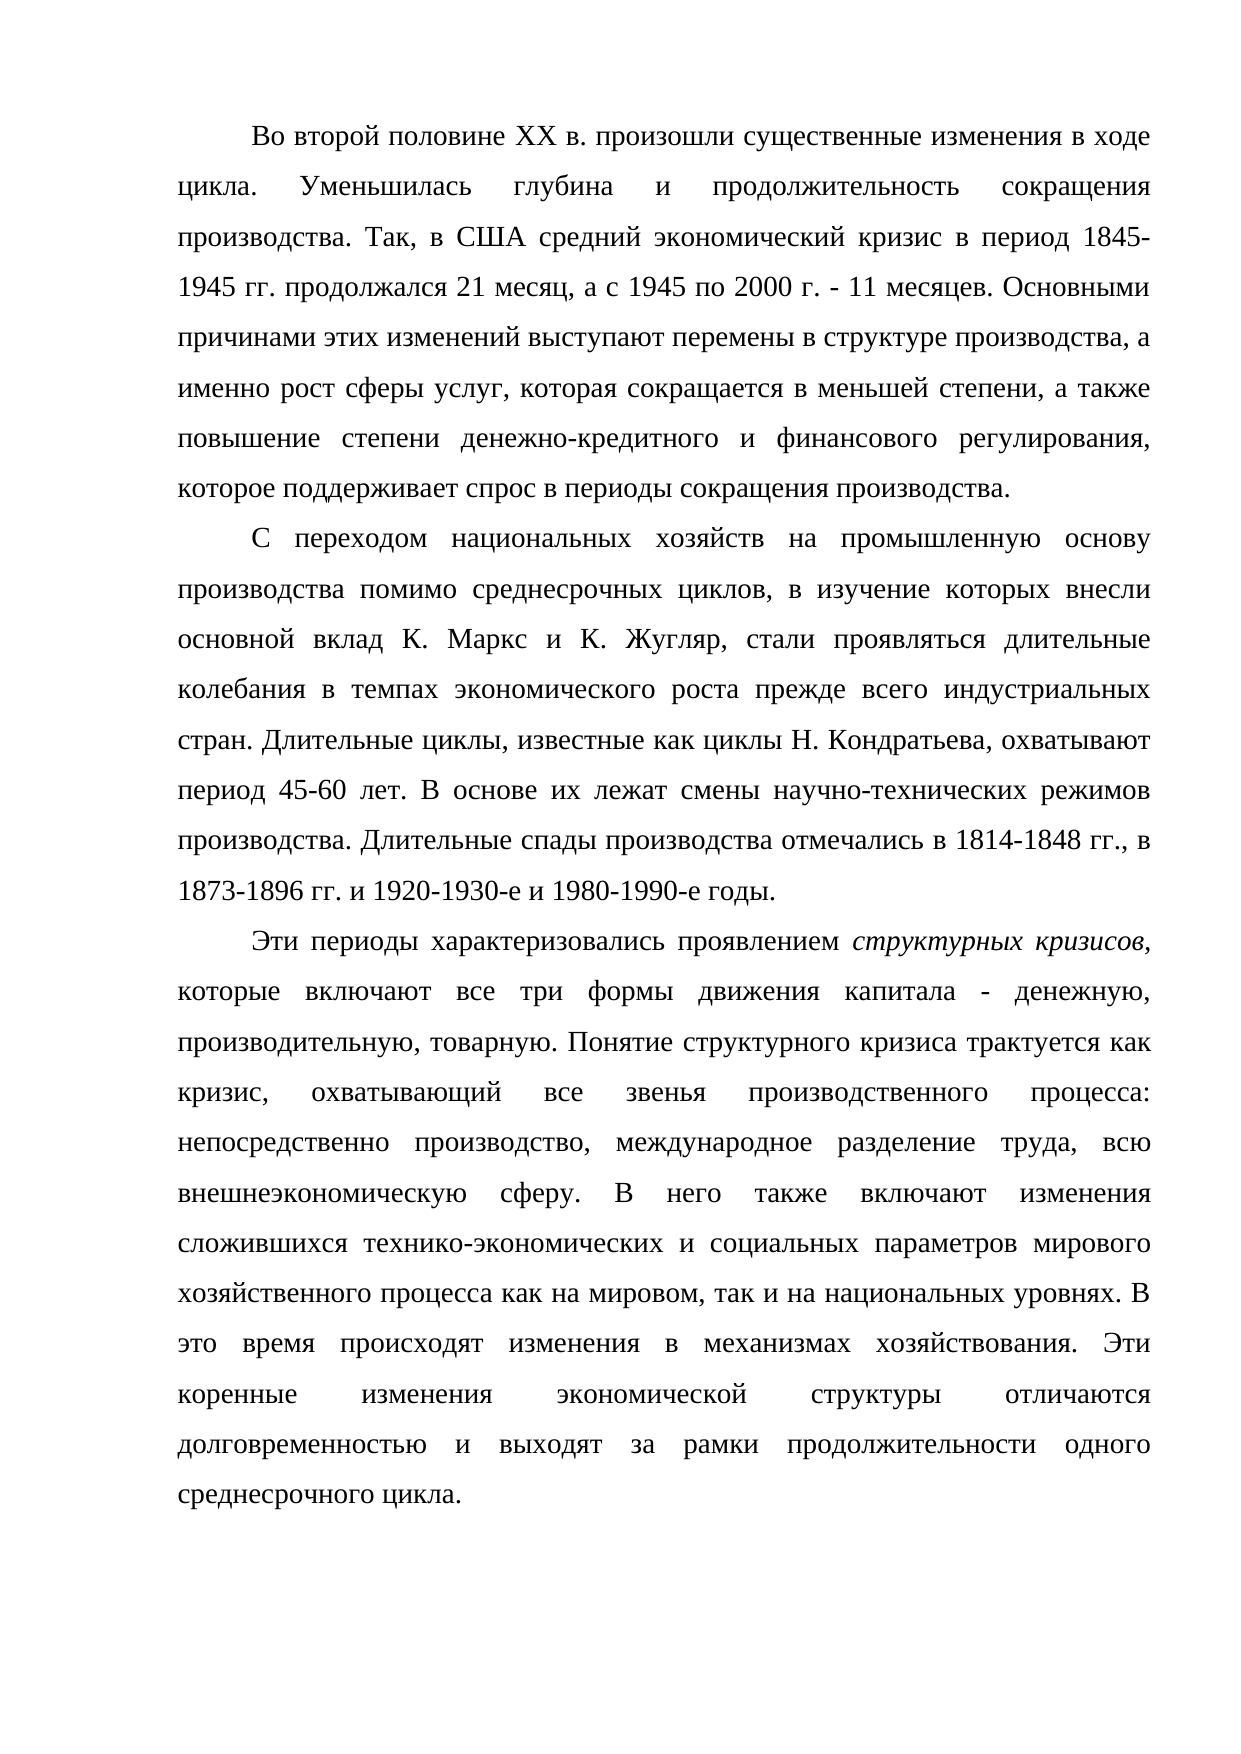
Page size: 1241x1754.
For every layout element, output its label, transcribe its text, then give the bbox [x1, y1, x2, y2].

text С переходом национальных хозяйств на промышленную основу производства помимо среднесрочных циклов, в изучение которых внесли основной вклад К. Маркс и К. Жугляр, стали проявляться длительные колебания в темпах экономического роста прежде всего индустриальных стран. Длительные циклы, известные как циклы Н. Кондратьева, охватывают период 45-60 лет. В основе их лежат смены научно-технических режимов производства. Длительные спады производства отмечались в 1814-1848 гг., в 1873-1896 гг. и 1920-1930-е и 1980-1990-е годы. [177, 521, 1152, 906]
text Эти периоды характеризовались проявлением структурных кризисов, которые включают все три формы движения капитала - денежную, производительную, товарную. Понятие структурного кризиса трактуется как кризис, охватывающий все звенья производственного процесса: непосредственно производство, международное разделение труда, всю внешнеэкономическую сферу. В него также включают изменения сложившихся технико-экономических и социальных параметров мирового хозяйственного процесса как на мировом, так и на национальных уровнях. В это время происходят изменения в механизмах хозяйствования. Эти коренные изменения экономической структуры отличаются долговременностью и выходят за рамки продолжительности одного среднесрочного цикла. [177, 923, 1152, 1510]
text Во второй половине XX в. произошли существенные изменения в ходе цикла. Уменьшилась глубина и продолжительность сокращения производства. Так, в США средний экономический кризис в период 1845-1945 гг. продолжался 21 месяц, а с 1945 по 2000 г. - 11 месяцев. Основными причинами этих изменений выступают перемены в структуре производства, а именно рост сферы услуг, которая сокращается в меньшей степени, а также повышение степени денежно-кредитного и финансового регулирования, которое поддерживает спрос в периоды сокращения производства. [177, 118, 1152, 504]
